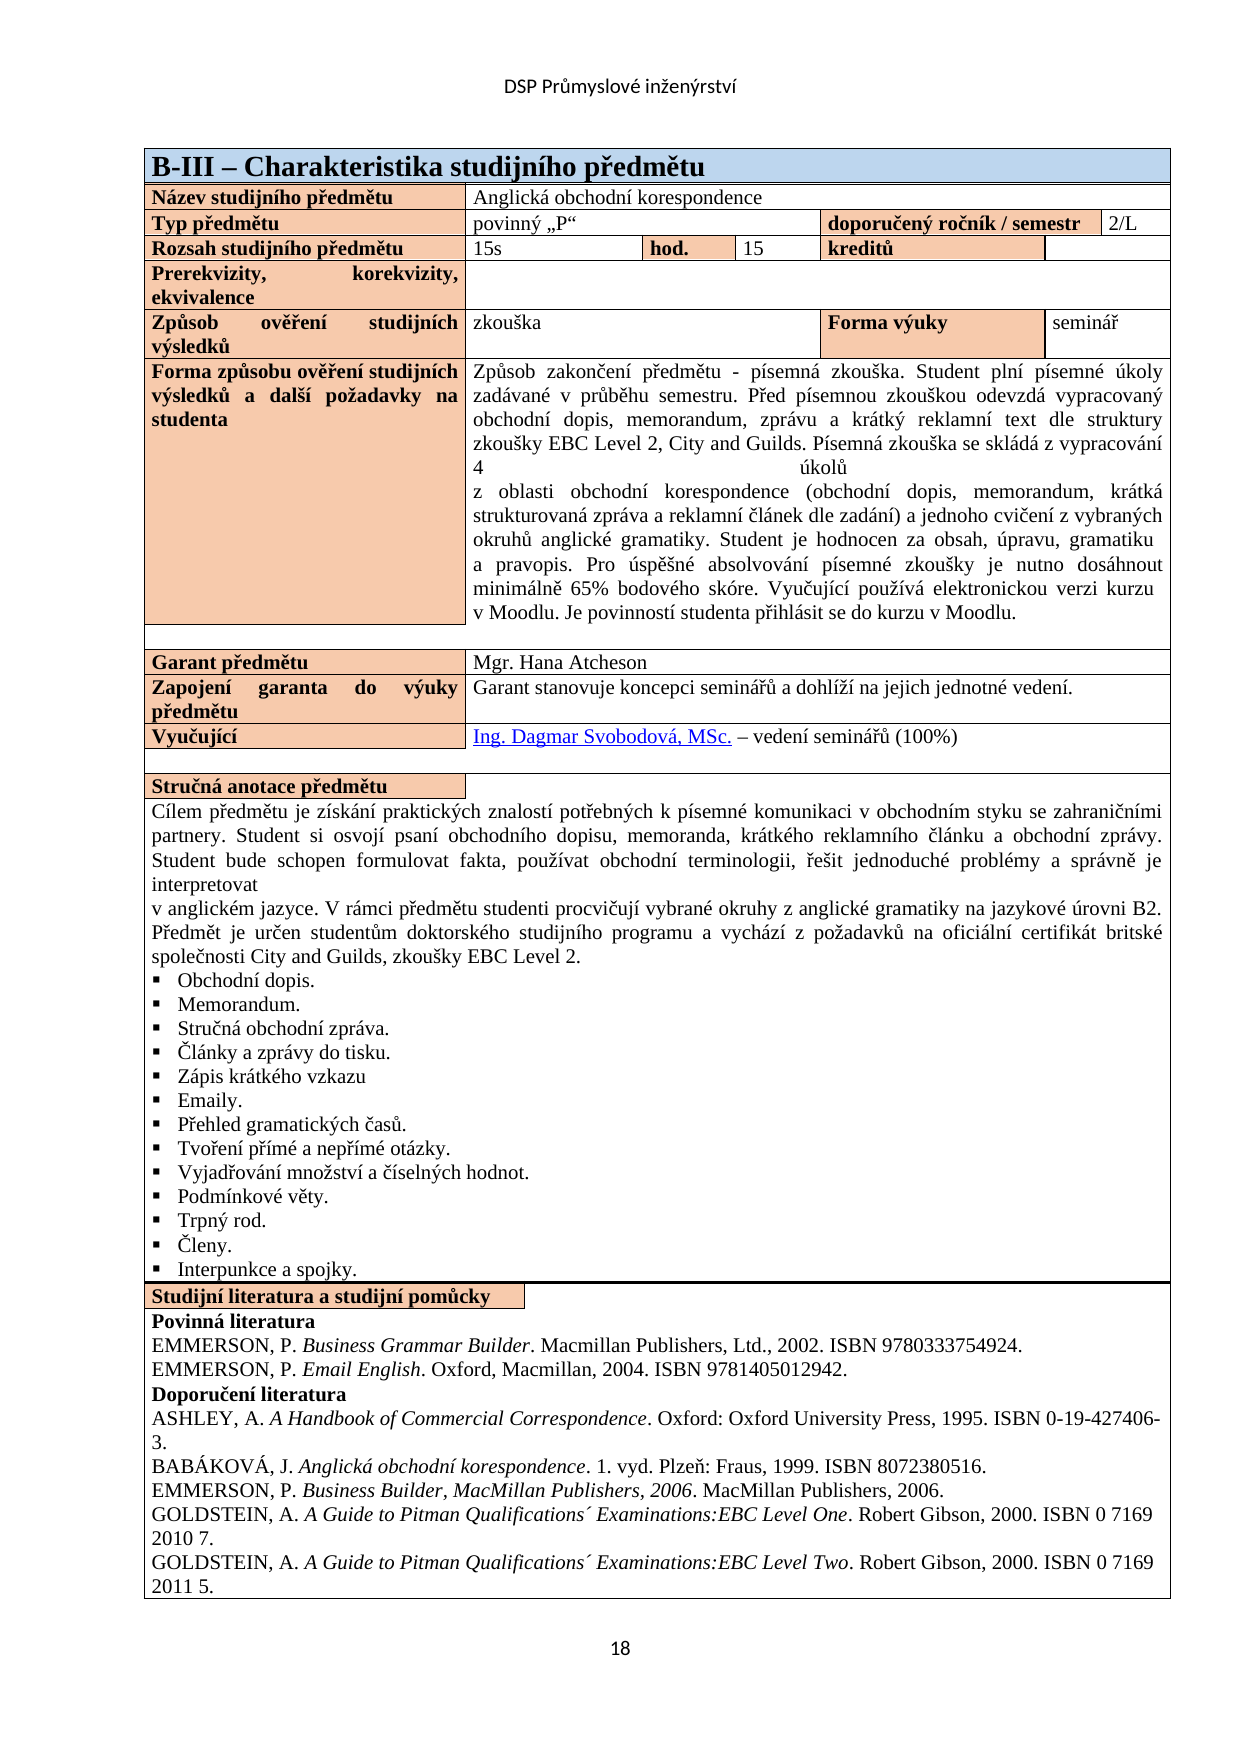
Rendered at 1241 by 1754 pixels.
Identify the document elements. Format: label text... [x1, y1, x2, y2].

table_cell zkouška [466, 310, 820, 358]
table_cell seminář [1046, 310, 1170, 358]
table_cell Způsob zakončení předmětu - písemná zkouška. Student plní písemné úkoly zadávané v průběhu semestru. Před písemnou zkouškou odevzdá vypracovaný obchodní dopis, memorandum, zprávu a krátký reklamní text dle struktury zkoušky EBC Level 2, City and Guilds. Písemná zkouška se skládá z vypracování 4 úkolů z oblasti obchodní korespondence (obchodní dopis, memorandum, krátká strukturovaná zpráva a reklamní článek dle zadání) a jednoho cvičení z vybraných okruhů anglické gramatiky. Student je hodnocen za obsah, úpravu, gramatiku a pravopis. Pro úspěšné absolvování písemné zkoušky je nutno dosáhnout minimálně 65% bodového skóre. Vyučující používá elektronickou verzi kurzu v Moodlu. Je povinností studenta přihlásit se do kurzu v Moodlu. [466, 359, 1170, 624]
table_cell [466, 261, 1170, 309]
table_cell Garant stanovuje koncepci seminářů a dohlíží na jejich jednotné vedení. [466, 675, 1170, 723]
table_cell [145, 624, 1170, 649]
table_cell kreditů [821, 236, 1044, 259]
table_cell [1046, 236, 1170, 259]
table_cell hod. [643, 236, 735, 259]
table_cell Anglická obchodní korespondence [466, 185, 1170, 209]
table_cell 2/L [1102, 210, 1170, 234]
table_cell Způsob ověření studijních výsledků [145, 310, 465, 358]
table_cell [466, 774, 1170, 798]
table_cell Vyučující [145, 724, 465, 748]
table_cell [145, 1308, 1170, 1598]
table_cell Studijní literatura a studijní pomůcky [145, 1284, 524, 1308]
table_cell povinný „P“ [466, 210, 820, 234]
table_cell Prerekvizity, korekvizity, ekvivalence [145, 261, 465, 309]
table_cell doporučený ročník / semestr [821, 210, 1101, 234]
table_cell Typ předmětu [145, 210, 465, 234]
table_cell Garant předmětu [145, 650, 465, 674]
table_cell Zapojení garanta do výuky předmětu [145, 675, 465, 723]
table_cell [525, 1284, 1170, 1308]
table_cell Název studijního předmětu [145, 185, 465, 209]
table_cell Stručná anotace předmětu [145, 774, 465, 798]
table_cell 15 [736, 236, 820, 259]
table_cell Forma výuky [821, 310, 1044, 358]
table_cell Rozsah studijního předmětu [145, 236, 465, 259]
table_cell Mgr. Hana Atcheson [466, 650, 1170, 674]
table_header B-III – Charakteristika studijního předmětu [145, 149, 1170, 182]
table_cell [145, 748, 1170, 773]
table_cell Ing. Dagmar Svobodová, MSc. – vedení seminářů (100%) [466, 724, 1170, 748]
table_cell 15s [466, 236, 642, 259]
table_cell Forma způsobu ověření studijních výsledků a další požadavky na studenta [145, 359, 465, 624]
table_cell Cílem předmětu je získání praktických znalostí potřebných k písemné komunikaci v obchodním styku se zahraničními partnery. Student si osvojí psaní obchodního dopisu, memoranda, krátkého reklamního článku a obchodní zprávy. Student bude schopen formulovat fakta, používat obchodní terminologii, řešit jednoduché problémy a správně je interpretovat v anglickém jazyce. V rámci předmětu studenti procvičují vybrané okruhy z anglické gramatiky na jazykové úrovni B2. Předmět je určen studentům doktorského studijního programu a vychází z požadavků na oficiální certifikát britské společnosti City and Guilds, zkoušky EBC Level 2. Obchodní dopis. Memorandum. Stručná obchodní zpráva. Články a zprávy do tisku. Zápis krátkého vzkazu Emaily. Přehled gramatických časů. Tvoření přímé a nepřímé otázky. Vyjadřování množství a číselných hodnot. Podmínkové věty. Trpný rod. Členy. Interpunkce a spojky. [145, 798, 1170, 1281]
